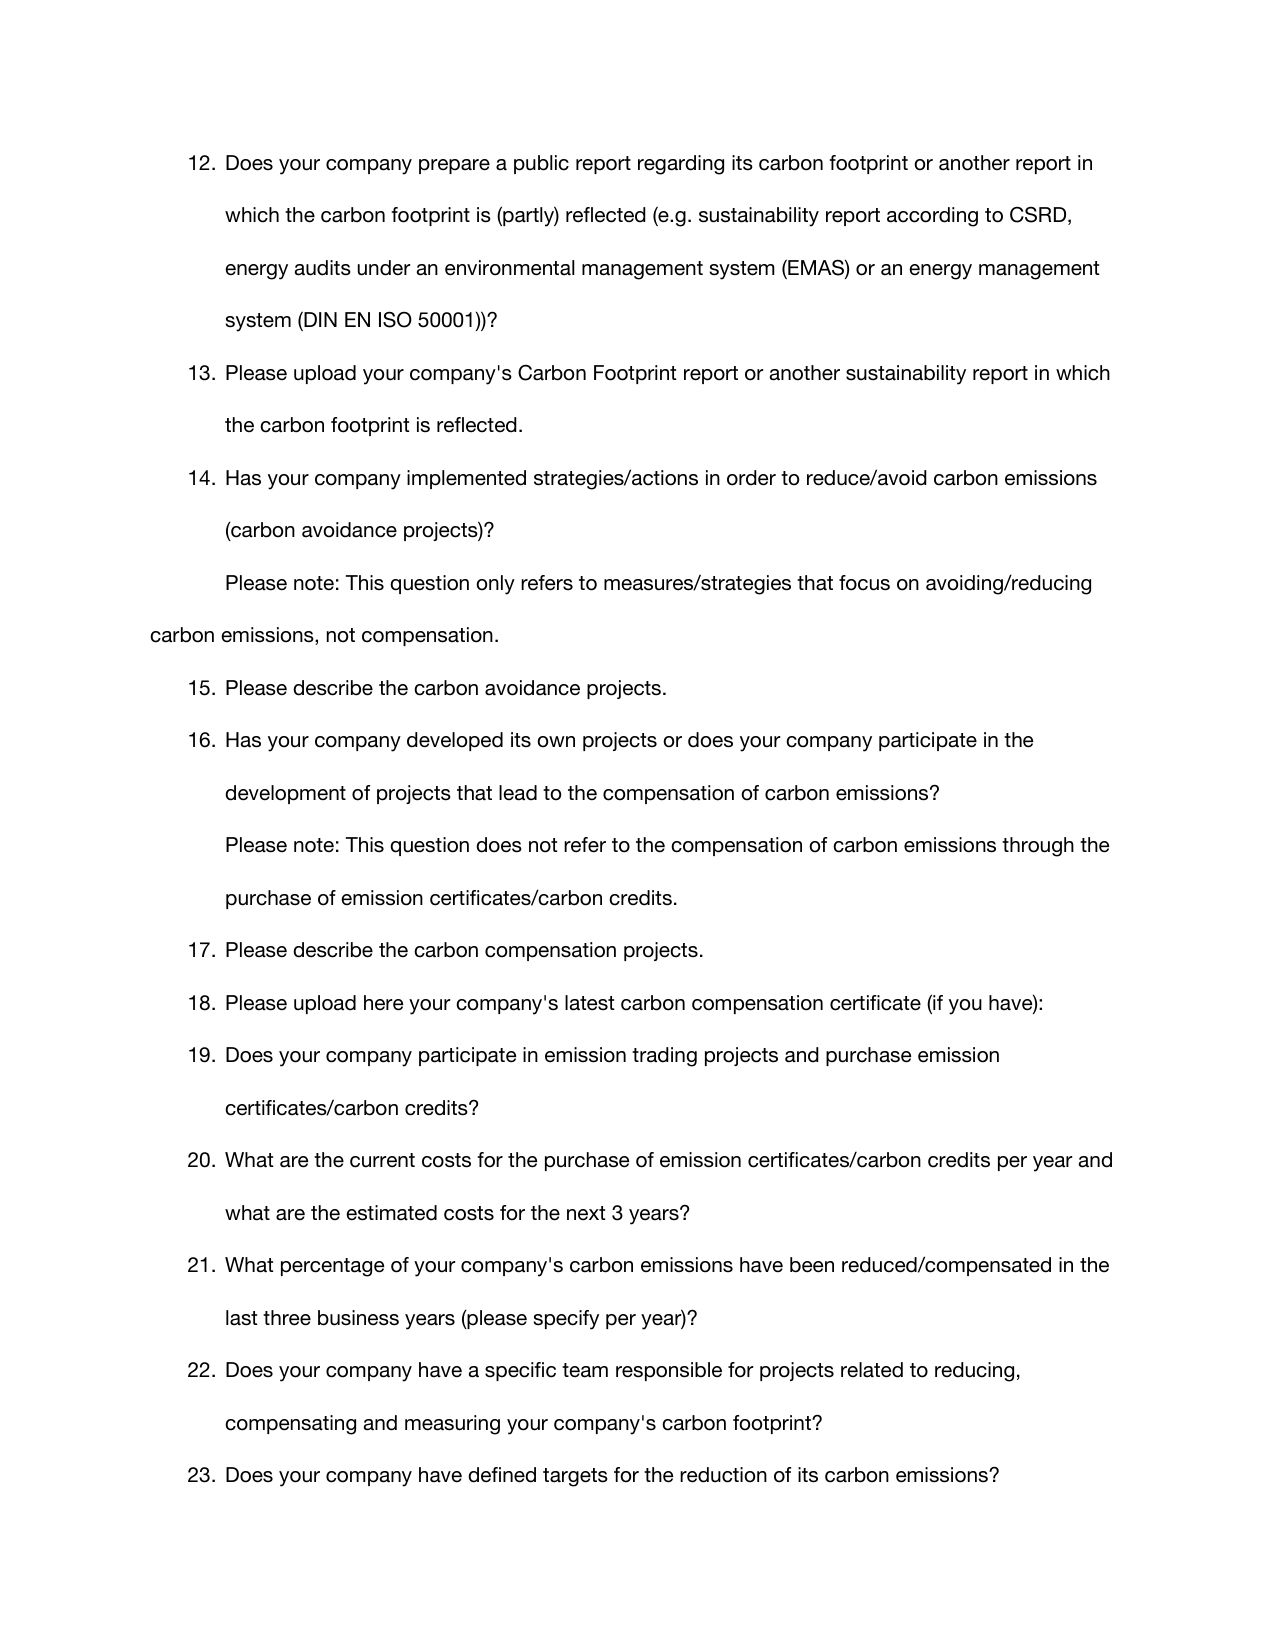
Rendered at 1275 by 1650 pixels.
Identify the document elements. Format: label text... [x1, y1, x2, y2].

text Please note: This question only refers to measures/strategies that focus on avoiding/reducing carbon emissions, not compensation. [150, 570, 1125, 649]
list Does your company have a specific team responsible for projects related to reducing, compensating and measuring your company's carbon footprint? [187, 1357, 1125, 1436]
list Please describe the carbon compensation projects. [187, 937, 1125, 964]
list What percentage of your company's carbon emissions have been reduced/compensated in the last three business years (please specify per year)? [187, 1252, 1125, 1331]
list Does your company participate in emission trading projects and purchase emission certificates/carbon credits? [187, 1042, 1125, 1121]
list Has your company developed its own projects or does your company participate in the development of projects that lead to the compensation of carbon emissions? [187, 727, 1125, 806]
list Does your company have defined targets for the reduction of its carbon emissions? [187, 1462, 1125, 1489]
list Please upload here your company's latest carbon compensation certificate (if you have): [187, 990, 1125, 1016]
list What are the current costs for the purchase of emission certificates/carbon credits per year and what are the estimated costs for the next 3 years? [187, 1147, 1125, 1226]
text Please note: This question does not refer to the compensation of carbon emissions through the purchase of emission certificates/carbon credits. [225, 832, 1125, 911]
list Please describe the carbon avoidance projects. [187, 675, 1125, 701]
list Has your company implemented strategies/actions in order to reduce/avoid carbon emissions (carbon avoidance projects)? [187, 465, 1125, 544]
list Please upload your company's Carbon Footprint report or another sustainability report in which the carbon footprint is reflected. [187, 360, 1125, 439]
list Does your company prepare a public report regarding its carbon footprint or another report in which the carbon footprint is (partly) reflected (e.g. sustainability report according to CSRD, energy audits under an environmental management system (EMAS) or an energy management system (DIN EN ISO 50001))? [187, 150, 1125, 334]
